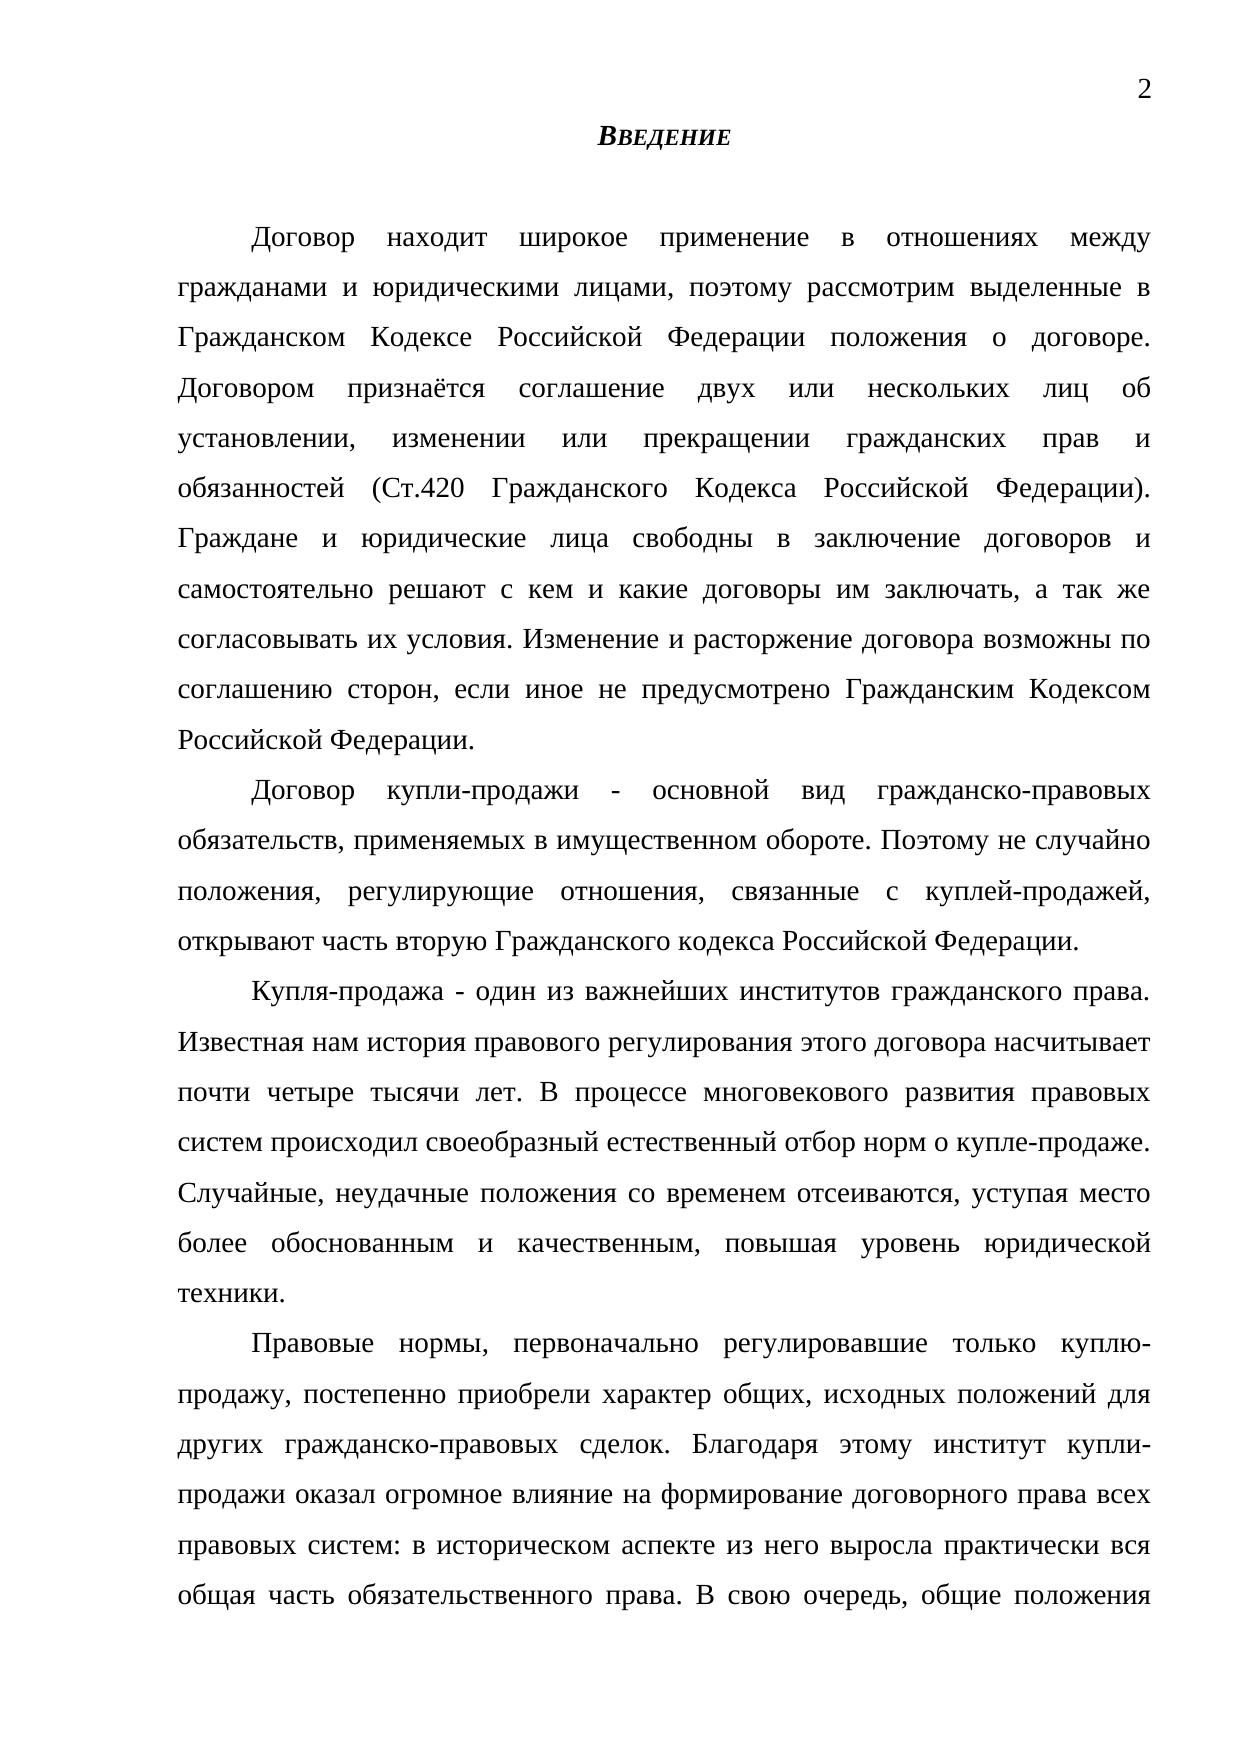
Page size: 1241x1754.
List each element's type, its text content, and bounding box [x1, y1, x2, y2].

text Договор находит широкое применение в отношениях между гражданами и юридическими лицами, поэтому рассмотрим выделенные в Гражданском Кодексе Российской Федерации положения о договоре. Договором признаётся соглашение двух или нескольких лиц об установлении, изменении или прекращении гражданских прав и обязанностей (Ст.420 Гражданского Кодекса Российской Федерации). Граждане и юридические лица свободны в заключение договоров и самостоятельно решают с кем и какие договоры им заключать, а так же согласовывать их условия. Изменение и расторжение договора возможны по соглашению сторон, если иное не предусмотрено Гражданским Кодексом Российской Федерации. [177, 219, 1152, 755]
text Договор купли-продажи - основной вид гражданско-правовых обязательств, применяемых в имущественном обороте. Поэтому не случайно положения, регулирующие отношения, связанные с куплей-продажей, открывают часть вторую Гражданского кодекса Российской Федерации. [177, 772, 1152, 957]
subtitle Введение [177, 118, 1152, 152]
text Купля-продажа - один из важнейших институтов гражданского права. Известная нам история правового регулирования этого договора насчитывает почти четыре тысячи лет. В процессе многовекового развития правовых систем происходил своеобразный естественный отбор норм о купле-продаже. Случайные, неудачные положения со временем отсеиваются, уступая место более обоснованным и качественным, повышая уровень юридической техники. [177, 973, 1152, 1309]
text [177, 1326, 1152, 1611]
